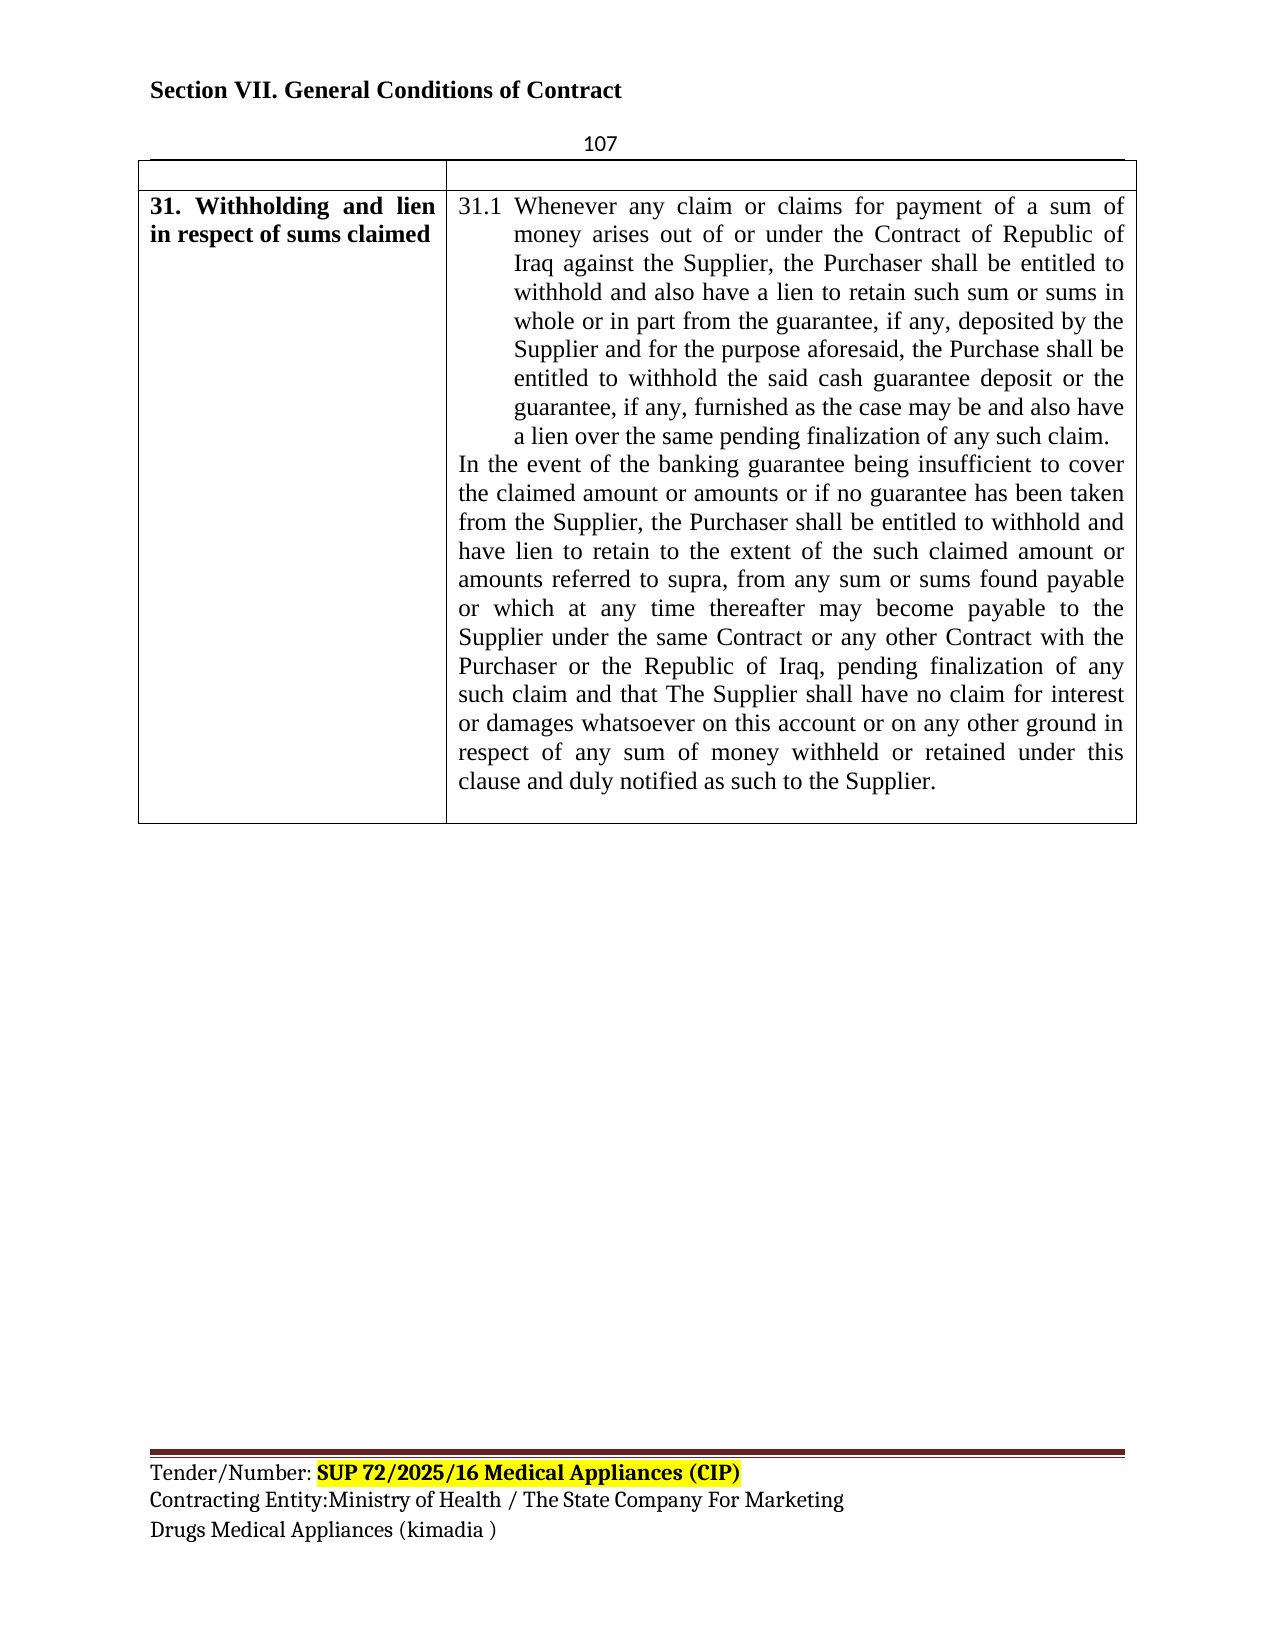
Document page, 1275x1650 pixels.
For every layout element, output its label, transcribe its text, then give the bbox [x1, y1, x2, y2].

table_cell 31. Withholding and lien in respect of sums claimed [139, 191, 446, 823]
table_cell [139, 161, 446, 190]
table_cell 31.1 Whenever any claim or claims for payment of a sum of money arises out of or under the Contract of Republic of Iraq against the Supplier, the Purchaser shall be entitled to withhold and also have a lien to retain such sum or sums in whole or in part from the guarantee, if any, deposited by the Supplier and for the purpose aforesaid, the Purchase shall be entitled to withhold the said cash guarantee deposit or the guarantee, if any, furnished as the case may be and also have a lien over the same pending finalization of any such claim. In the event of the banking guarantee being insufficient to cover the claimed amount or amounts or if no guarantee has been taken from the Supplier, the Purchaser shall be entitled to withhold and have lien to retain to the extent of the such claimed amount or amounts referred to supra, from any sum or sums found payable or which at any time thereafter may become payable to the Supplier under the same Contract or any other Contract with the Purchaser or the Republic of Iraq, pending finalization of any such claim and that The Supplier shall have no claim for interest or damages whatsoever on this account or on any other ground in respect of any sum of money withheld or retained under this clause and duly notified as such to the Supplier. [447, 191, 1136, 823]
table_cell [447, 161, 1136, 190]
